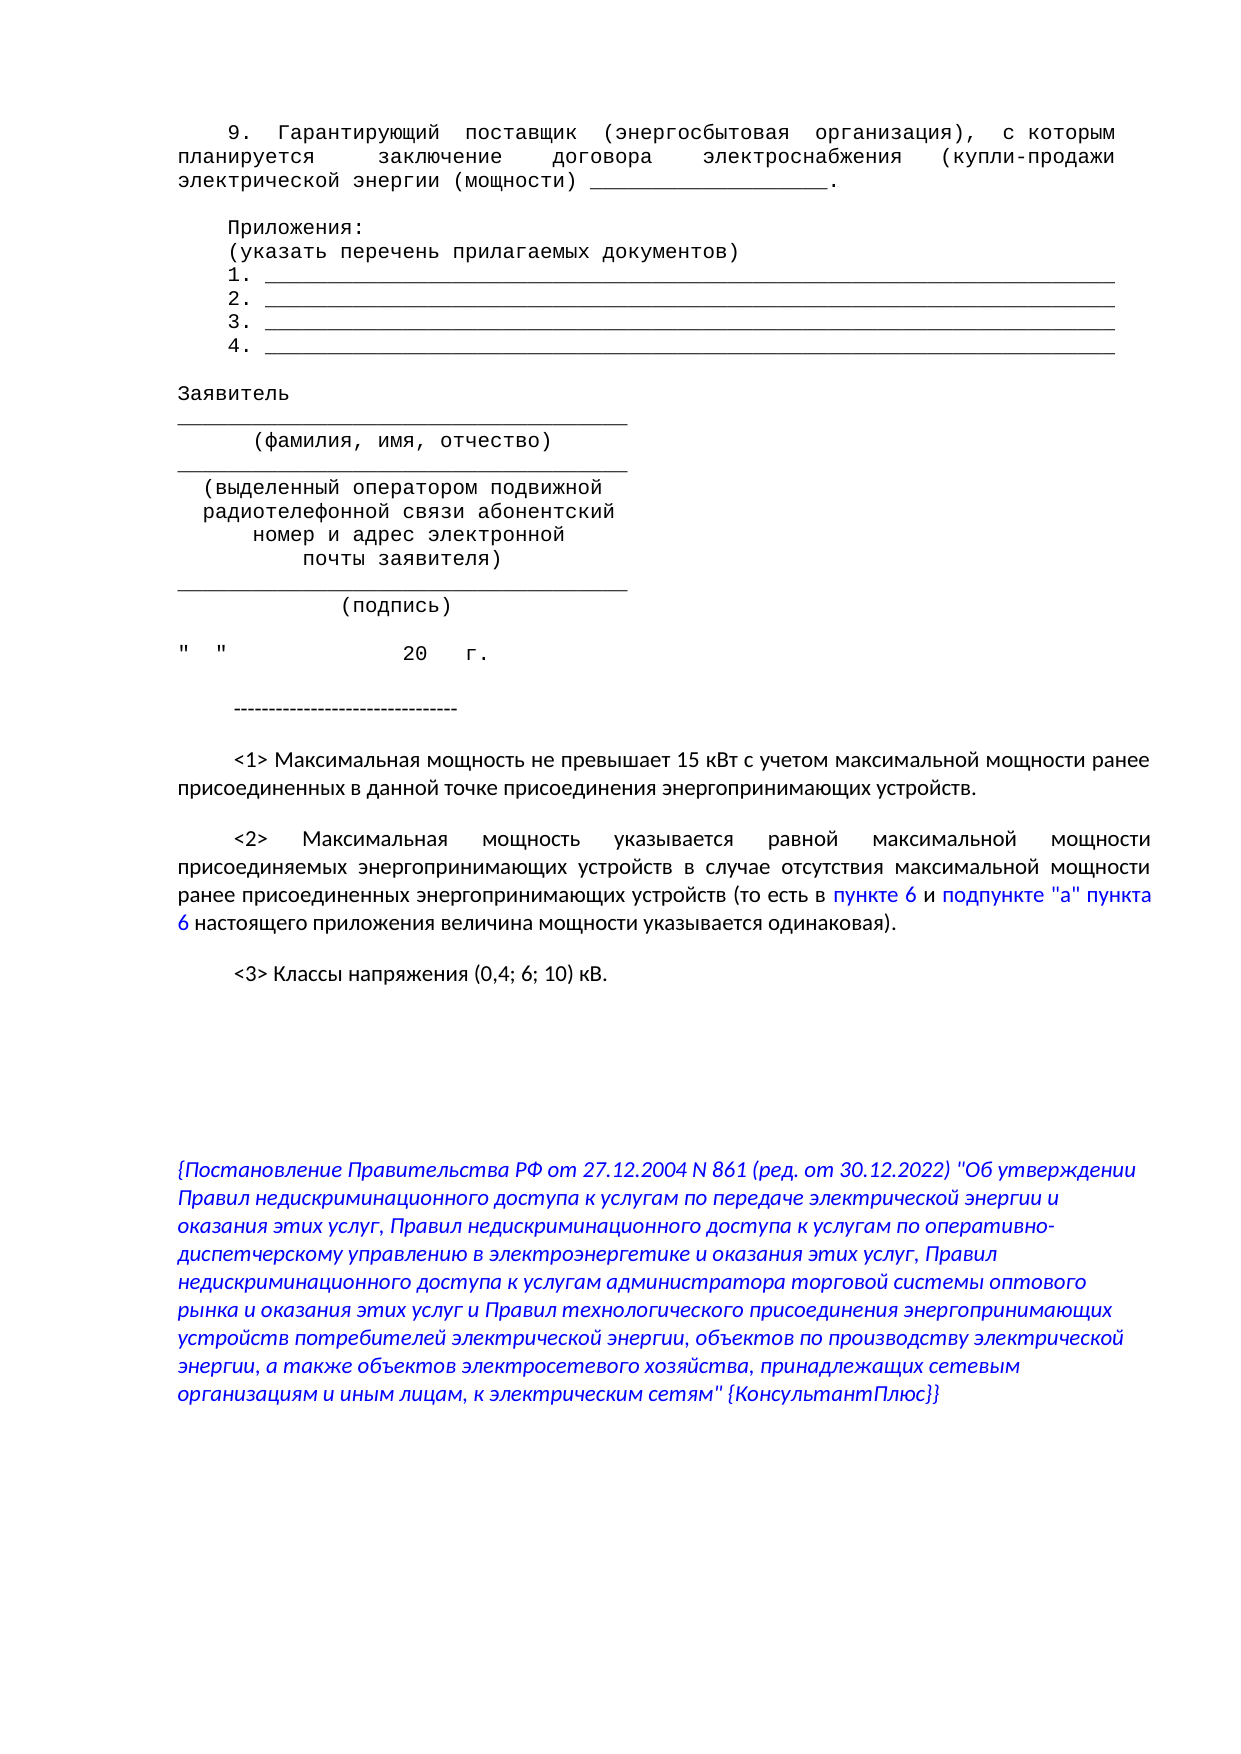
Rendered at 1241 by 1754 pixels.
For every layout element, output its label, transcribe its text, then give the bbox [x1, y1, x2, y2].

text <1> Максимальная мощность не превышает 15 кВт с учетом максимальной мощности ранее присоединенных в данной точке присоединения энергопринимающих устройств. [177, 745, 1152, 801]
text электрической энергии (мощности) ___________________. [177, 170, 1152, 193]
text Приложения: [177, 217, 1152, 241]
text почты заявителя) [177, 548, 1152, 572]
text (фамилия, имя, отчество) [177, 430, 1152, 453]
text {Постановление Правительства РФ от 27.12.2004 N 861 (ред. от 30.12.2022) "Об утверждении Правил недискриминационного доступа к услугам по передаче электрической энергии и оказания этих услуг, Правил недискриминационного доступа к услугам по оперативно-диспетчерскому управлению в электроэнергетике и оказания этих услуг, Правил недискриминационного доступа к услугам администратора торговой системы оптового рынка и оказания этих услуг и Правил технологического присоединения энергопринимающих устройств потребителей электрической энергии, объектов по производству электрической энергии, а также объектов электросетевого хозяйства, принадлежащих сетевым организациям и иным лицам, к электрическим сетям" {КонсультантПлюс}} [177, 1127, 1152, 1436]
text " " 20 г. [177, 643, 1152, 666]
text 2. ____________________________________________________________________ [177, 288, 1152, 312]
text номер и адрес электронной [177, 524, 1152, 548]
text планируется заключение договора электроснабжения (купли-продажи [177, 146, 1152, 170]
text 3. ____________________________________________________________________ [177, 312, 1152, 335]
text ____________________________________ [177, 572, 1152, 595]
text <3> Классы напряжения (0,4; 6; 10) кВ. [177, 959, 1152, 987]
text (указать перечень прилагаемых документов) [177, 241, 1152, 264]
text 1. ____________________________________________________________________ [177, 264, 1152, 288]
text -------------------------------- [177, 694, 1152, 722]
text Заявитель [177, 382, 1152, 406]
text <2> Максимальная мощность указывается равной максимальной мощности присоединяемых энергопринимающих устройств в случае отсутствия максимальной мощности ранее присоединенных энергопринимающих устройств (то есть в пункте 6 и подпункте "а" пункта 6 настоящего приложения величина мощности указывается одинаковая). [177, 824, 1152, 936]
text 9. Гарантирующий поставщик (энергосбытовая организация), с которым [177, 122, 1152, 146]
text радиотелефонной связи абонентский [177, 501, 1152, 524]
text (выделенный оператором подвижной [177, 477, 1152, 501]
text (подпись) [177, 595, 1152, 619]
text 4. ____________________________________________________________________ [177, 335, 1152, 359]
text ____________________________________ [177, 406, 1152, 430]
text ____________________________________ [177, 453, 1152, 477]
